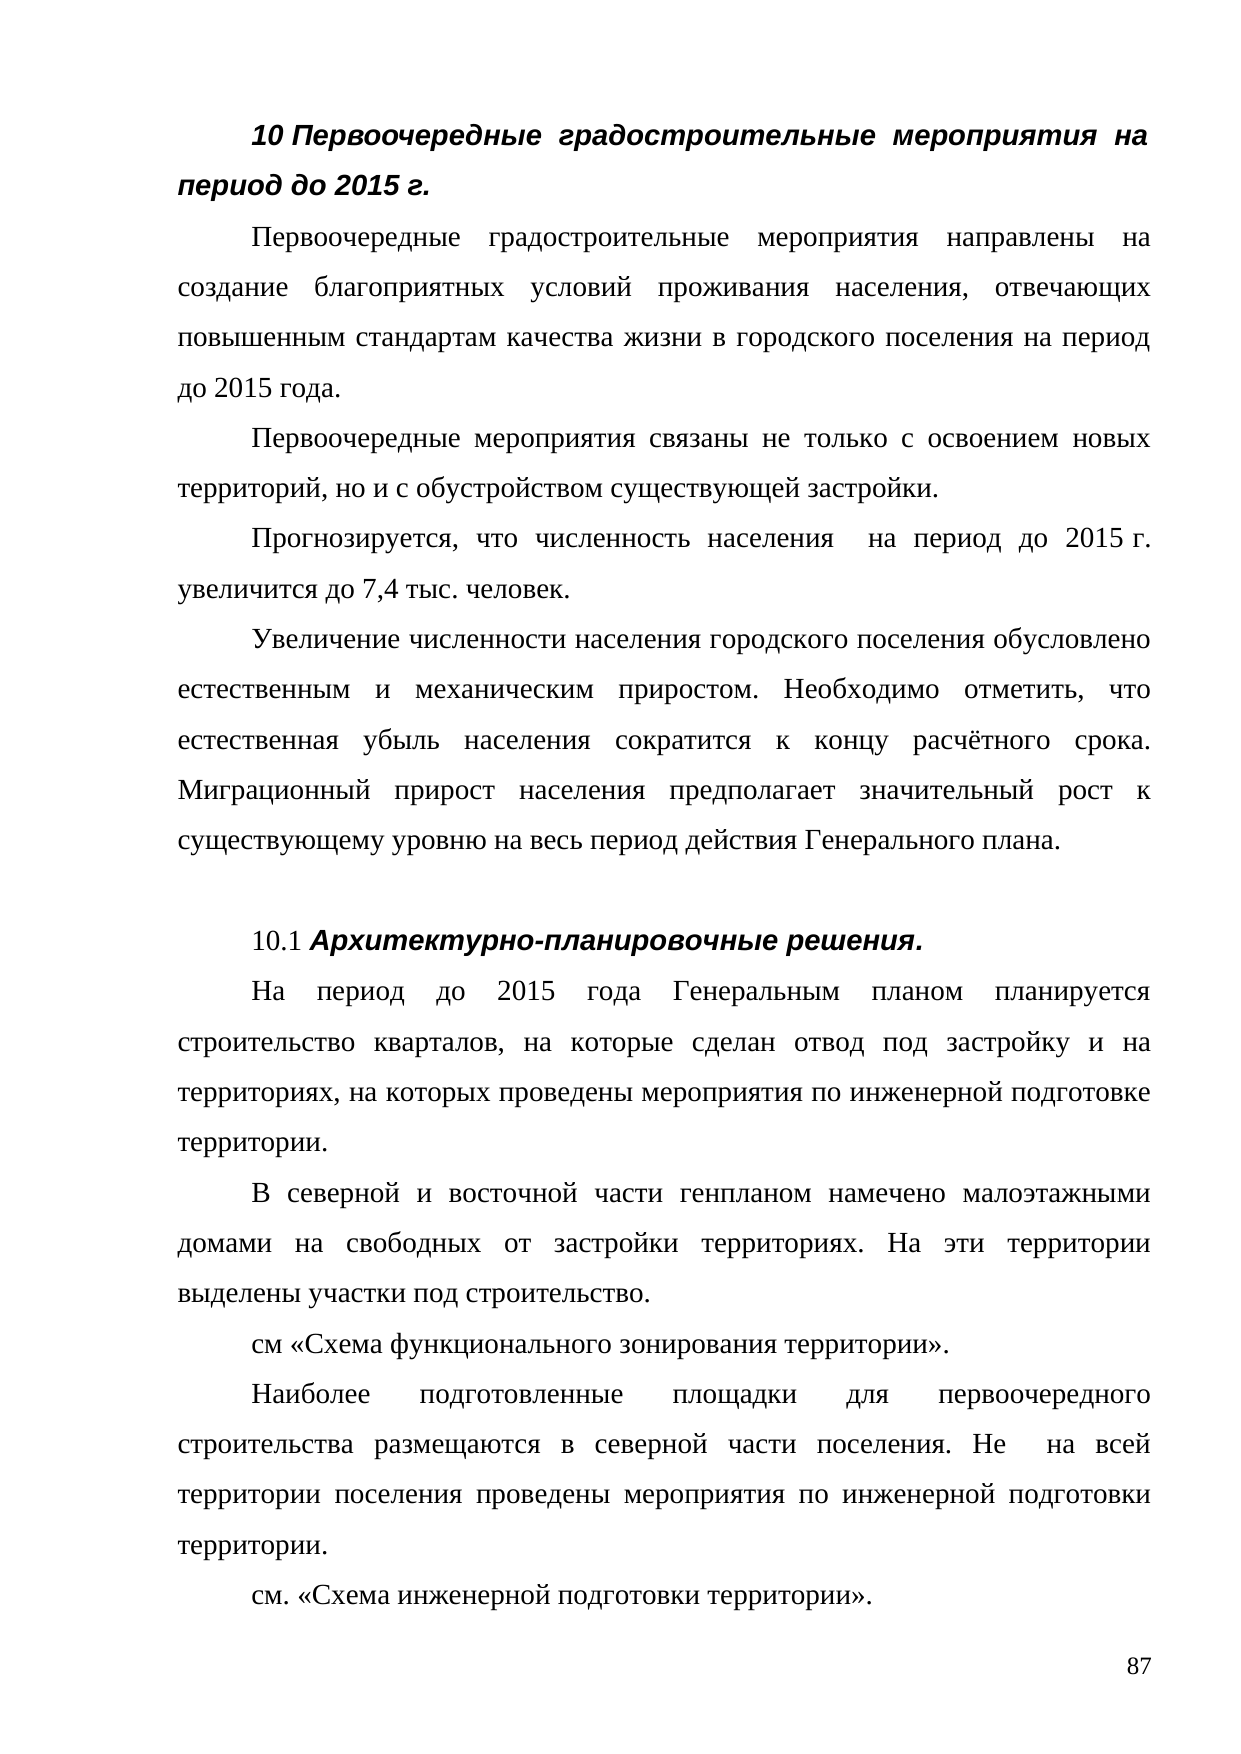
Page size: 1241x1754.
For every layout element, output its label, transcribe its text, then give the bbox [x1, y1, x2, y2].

text В северной и восточной части генпланом намечено малоэтажными домами на свободных от застройки территориях. На эти территории выделены участки под строительство. [177, 1175, 1152, 1309]
subtitle Первоочередные градостроительные мероприятия на период до . [177, 118, 1152, 202]
text Первоочередные градостроительные мероприятия направлены на создание благоприятных условий проживания населения, отвечающих повышенным стандартам качества жизни в городского поселения на период до 2015 года. [177, 219, 1152, 403]
text Прогнозируется, что численность населения на период до . увеличится до 7,4 тыс. человек. [177, 521, 1152, 604]
text Первоочередные мероприятия связаны не только с освоением новых территорий, но и с обустройством существующей застройки. [177, 420, 1152, 504]
text см. «Схема инженерной подготовки территории». [177, 1577, 1152, 1611]
subtitle Архитектурно-планировочные решения. [177, 923, 1152, 957]
text Наиболее подготовленные площадки для первоочередного строительства размещаются в северной части поселения. Не на всей территории поселения проведены мероприятия по инженерной подготовки территории. [177, 1376, 1152, 1561]
text см «Схема функционального зонирования территории». [177, 1326, 1152, 1359]
text Увеличение численности населения городского поселения обусловлено естественным и механическим приростом. Необходимо отметить, что естественная убыль населения сократится к концу расчётного срока. Миграционный прирост населения предполагает значительный рост к существующему уровню на весь период действия Генерального плана. [177, 621, 1152, 856]
text На период до 2015 года Генеральным планом планируется строительство кварталов, на которые сделан отвод под застройку и на территориях, на которых проведены мероприятия по инженерной подготовке территории. [177, 973, 1152, 1158]
